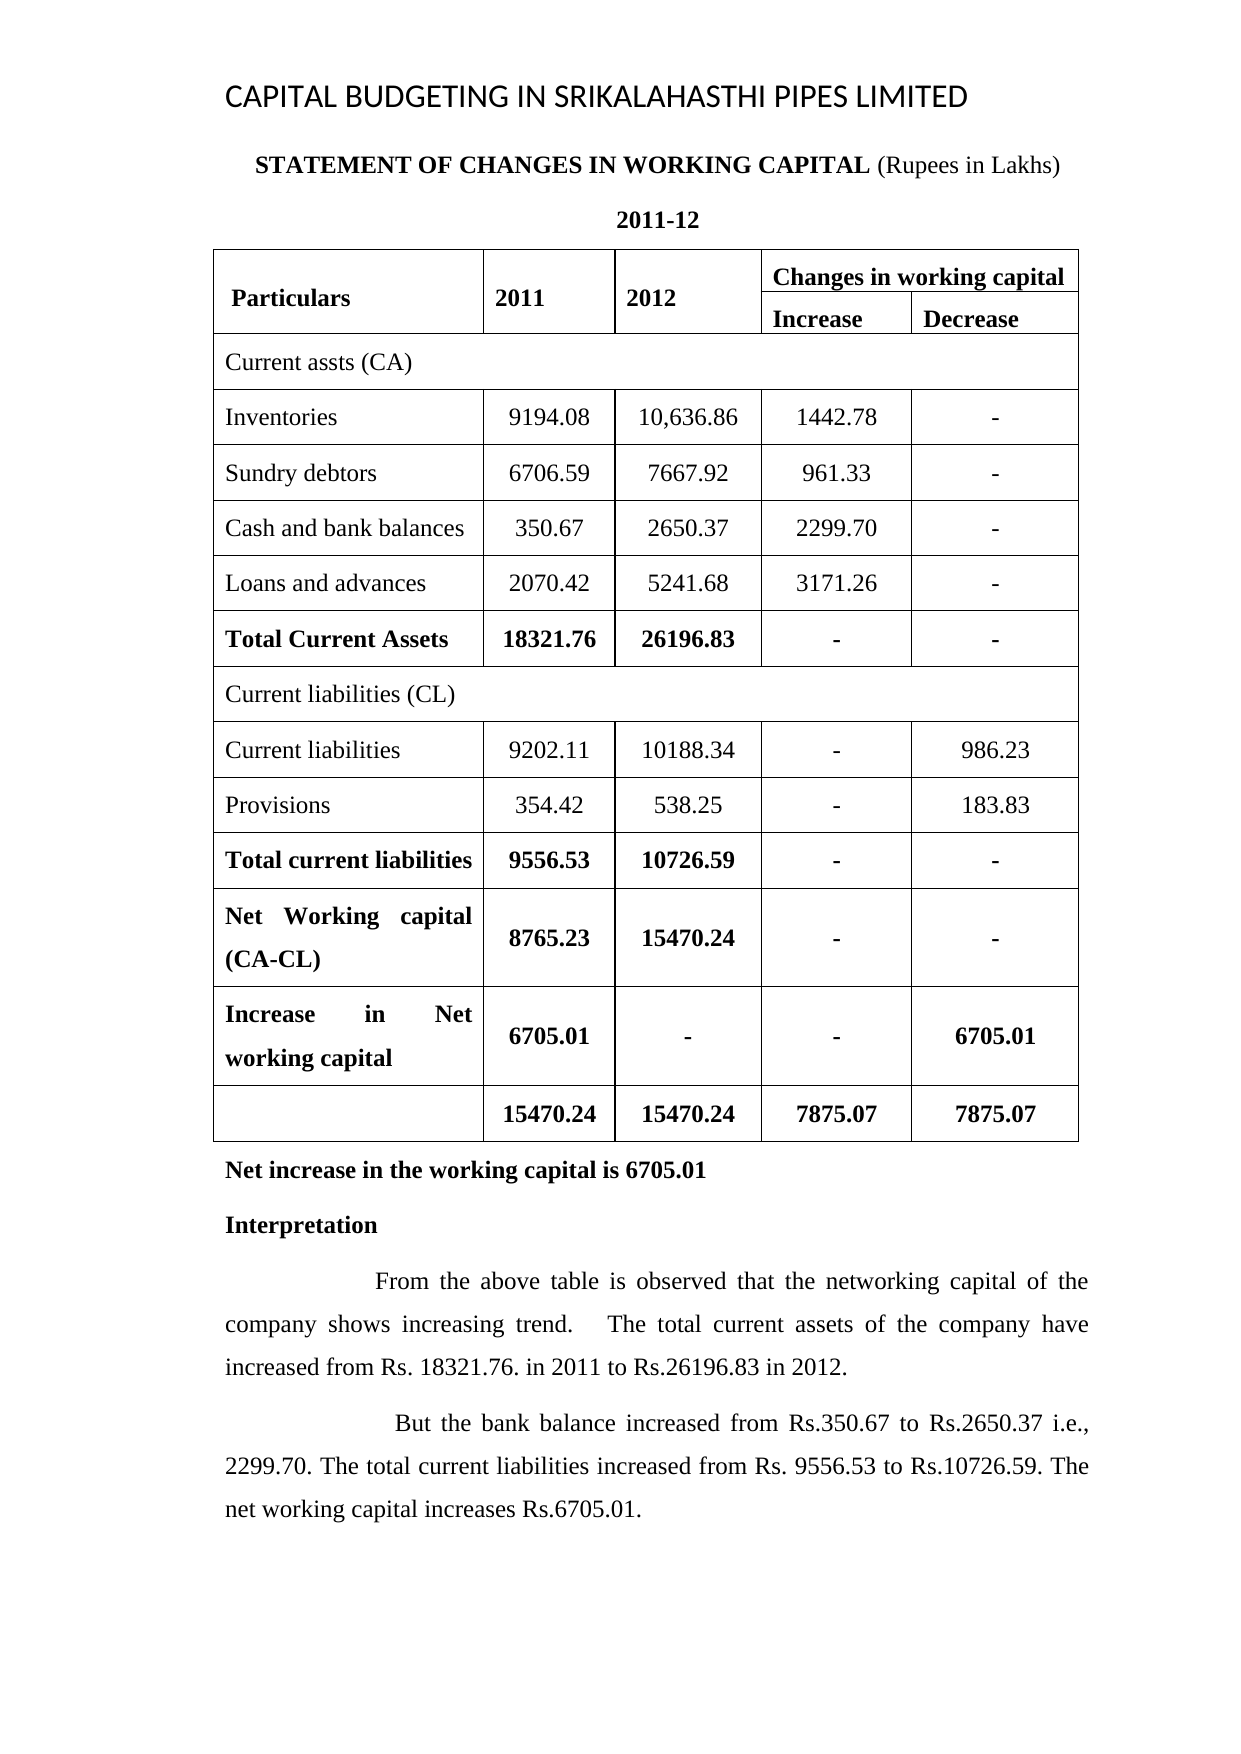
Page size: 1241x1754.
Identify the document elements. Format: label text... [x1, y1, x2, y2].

table_cell 986.23 [912, 722, 1078, 777]
text From the above table is observed that the networking capital of the company shows increasing trend. The total current assets of the company have increased from Rs. 18321.76. in 2011 to Rs.26196.83 in 2012. [225, 1266, 1090, 1381]
table_cell Total current liabilities [214, 833, 483, 887]
table_cell - [616, 987, 761, 1084]
table_cell 183.83 [912, 778, 1078, 832]
table_cell 15470.24 [484, 1086, 614, 1141]
table_cell 15470.24 [616, 1086, 761, 1141]
table_cell 7875.07 [912, 1086, 1078, 1141]
table_cell - [762, 722, 911, 777]
table_cell 538.25 [616, 778, 761, 832]
table_cell Increase [762, 292, 911, 333]
table_cell Cash and bank balances [214, 501, 483, 555]
table_cell Sundry debtors [214, 445, 483, 499]
table_cell 6705.01 [912, 987, 1078, 1084]
table_cell 6705.01 [484, 987, 614, 1084]
table_cell 2299.70 [762, 501, 911, 555]
table_cell 7667.92 [616, 445, 761, 499]
table_cell 5241.68 [616, 556, 761, 610]
table_cell 26196.83 [616, 611, 761, 666]
table_header Particulars [214, 250, 483, 333]
table_cell 9202.11 [484, 722, 614, 777]
table_cell - [912, 390, 1078, 444]
table_cell [214, 1086, 483, 1141]
table_cell Current liabilities (CL) [214, 667, 1078, 721]
table_cell 9194.08 [484, 390, 614, 444]
table_cell - [762, 778, 911, 832]
table_cell 6706.59 [484, 445, 614, 499]
table_cell - [912, 833, 1078, 887]
table_cell 18321.76 [484, 611, 614, 666]
table_cell Decrease [912, 292, 1078, 333]
table_cell Current assts (CA) [214, 334, 1078, 389]
text Interpretation [225, 1210, 1090, 1239]
table_cell - [912, 556, 1078, 610]
text STATEMENT OF CHANGES IN WORKING CAPITAL (Rupees in Lakhs) [225, 150, 1090, 179]
table_cell 354.42 [484, 778, 614, 832]
table_cell - [912, 889, 1078, 986]
text Net increase in the working capital is 6705.01 [225, 1155, 1090, 1183]
table_cell Net Working capital (CA-CL) [214, 889, 483, 986]
table_header 2012 [616, 250, 761, 333]
text 2011-12 [225, 206, 1090, 234]
table_cell Provisions [214, 778, 483, 832]
table_cell - [762, 889, 911, 986]
table_cell 2070.42 [484, 556, 614, 610]
table_cell - [912, 445, 1078, 499]
table_header Changes in working capital [762, 250, 1078, 291]
table_cell Loans and advances [214, 556, 483, 610]
table_cell - [912, 501, 1078, 555]
table_cell 1442.78 [762, 390, 911, 444]
table_cell 8765.23 [484, 889, 614, 986]
table_cell - [762, 611, 911, 666]
table_cell 10726.59 [616, 833, 761, 887]
text But the bank balance increased from Rs.350.67 to Rs.2650.37 i.e., 2299.70. The total current liabilities increased from Rs. 9556.53 to Rs.10726.59. The net working capital increases Rs.6705.01. [225, 1408, 1090, 1523]
table_cell 3171.26 [762, 556, 911, 610]
table_cell 10,636.86 [616, 390, 761, 444]
table_cell 10188.34 [616, 722, 761, 777]
table_cell Current liabilities [214, 722, 483, 777]
table_cell Total Current Assets [214, 611, 483, 666]
table_cell 7875.07 [762, 1086, 911, 1141]
table_header 2011 [484, 250, 614, 333]
table_cell 9556.53 [484, 833, 614, 887]
table_cell - [762, 987, 911, 1084]
table_cell Inventories [214, 390, 483, 444]
table_cell 2650.37 [616, 501, 761, 555]
table_cell - [912, 611, 1078, 666]
table_cell Increase in Net working capital [214, 987, 483, 1084]
table_cell 15470.24 [616, 889, 761, 986]
table_cell 961.33 [762, 445, 911, 499]
table_cell - [762, 833, 911, 887]
table_cell 350.67 [484, 501, 614, 555]
